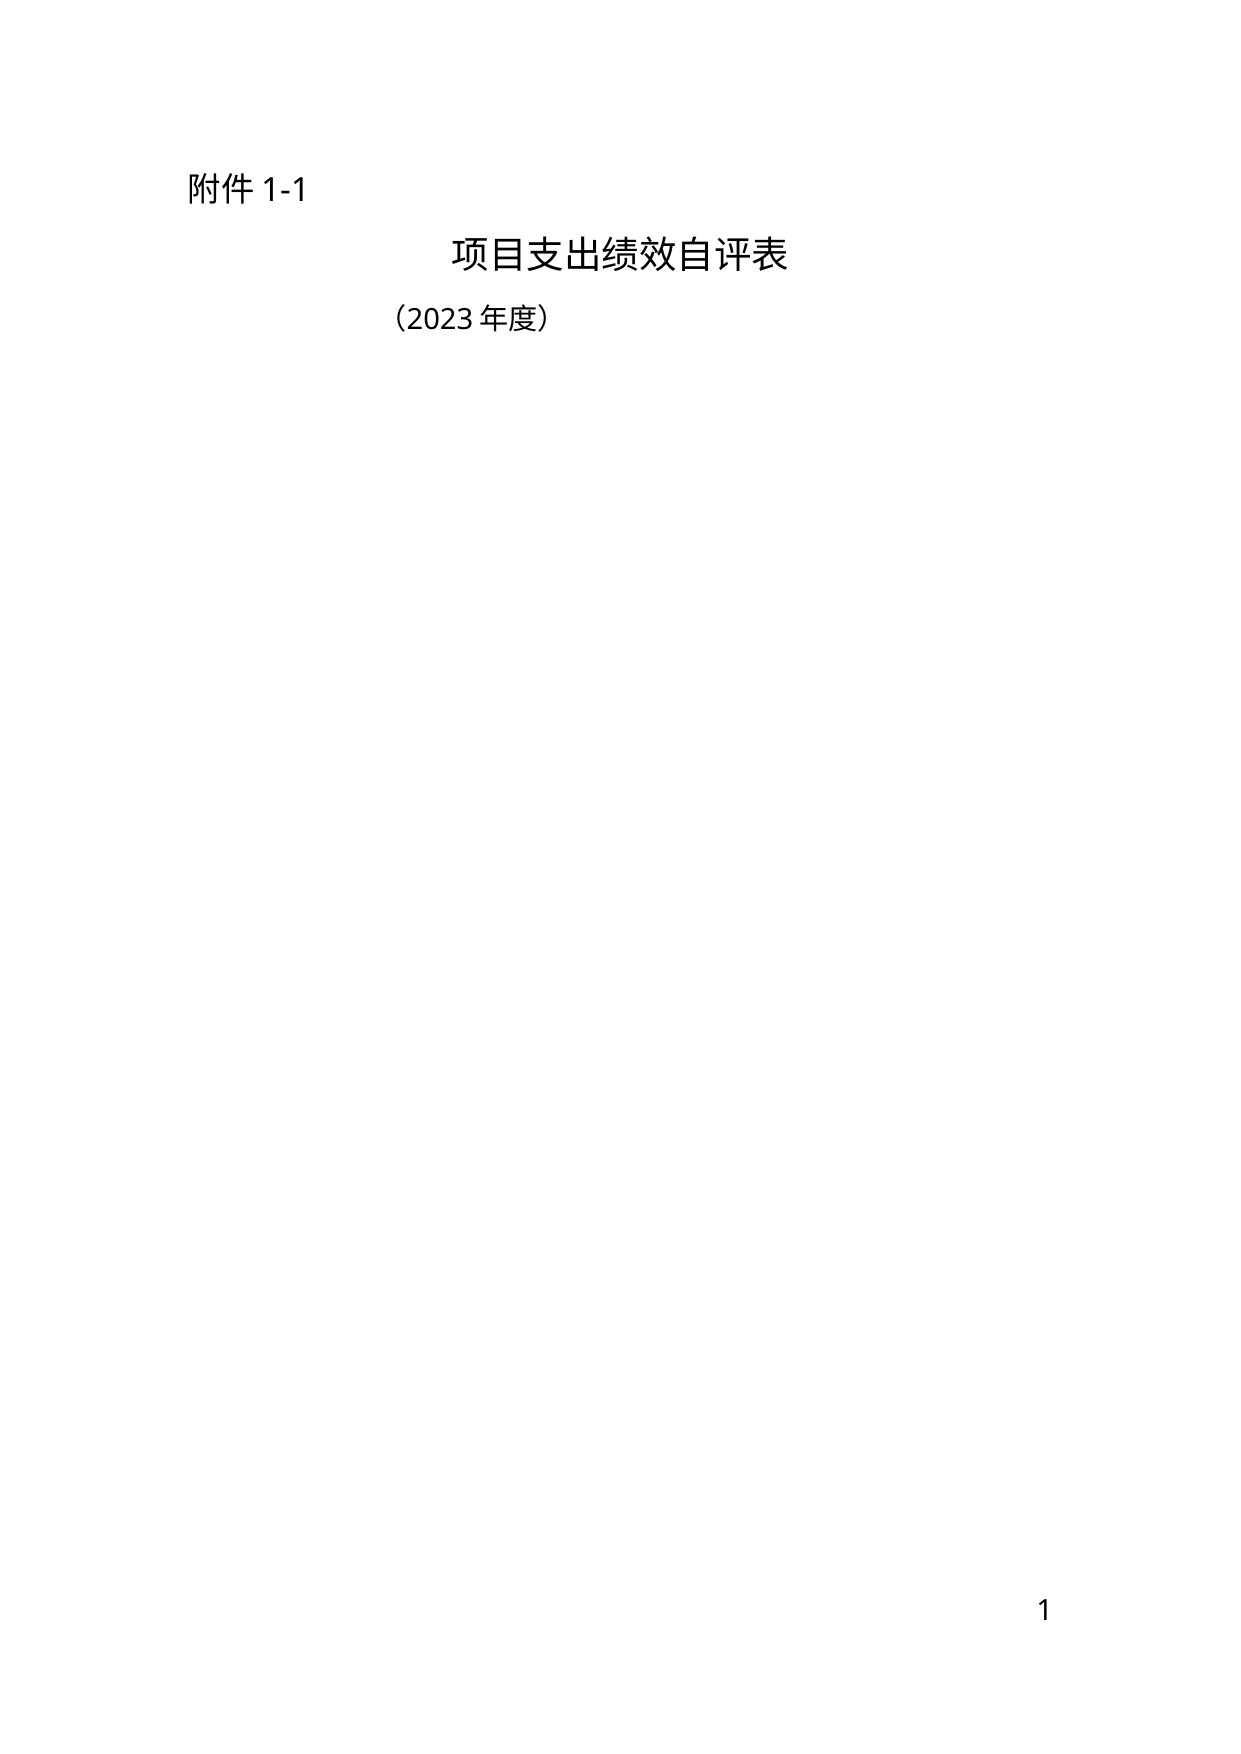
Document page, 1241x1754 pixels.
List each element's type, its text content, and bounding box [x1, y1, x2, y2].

text 附件1-1 [187, 155, 1053, 220]
text 项目支出绩效自评表 [187, 220, 1053, 285]
text （2023年度） [187, 285, 1053, 350]
